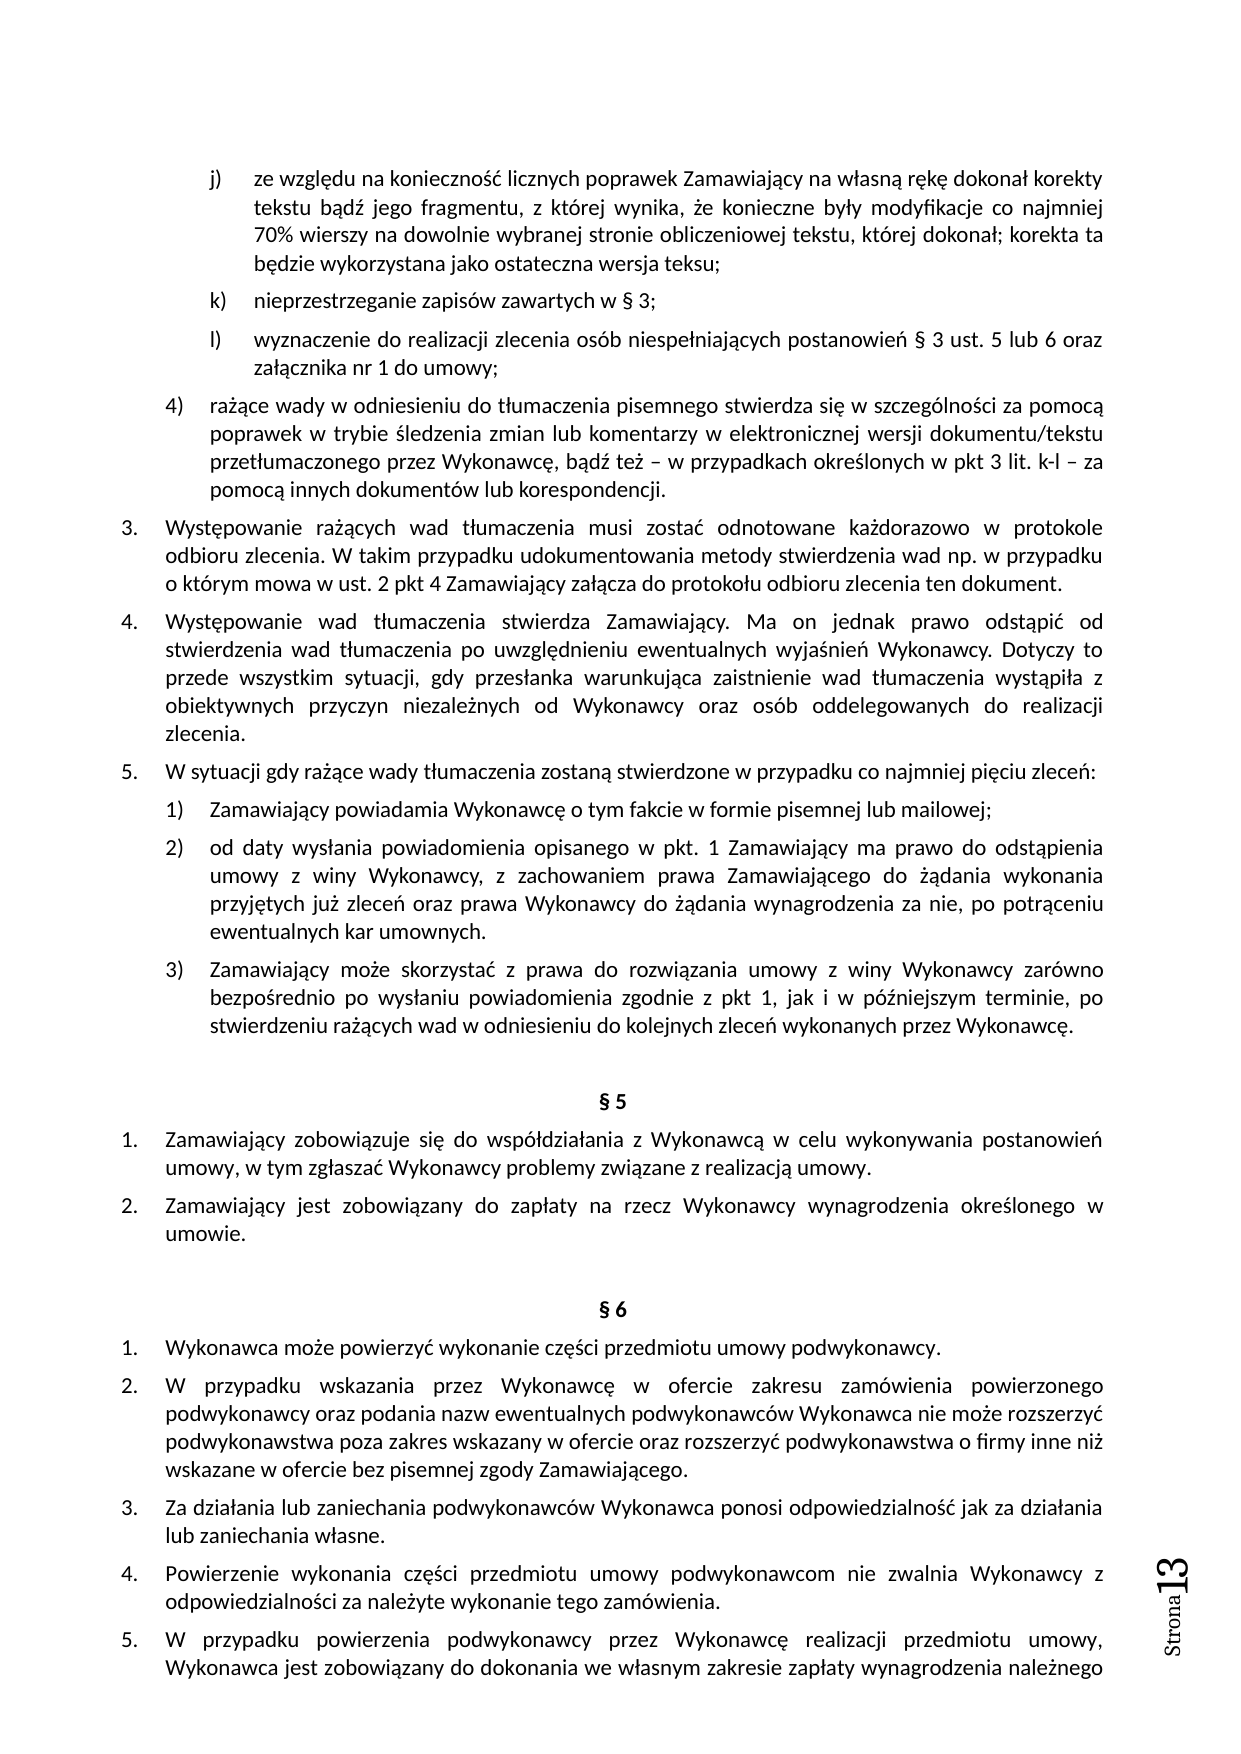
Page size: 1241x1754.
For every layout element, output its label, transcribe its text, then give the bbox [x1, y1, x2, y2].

text § 5 [121, 1087, 1105, 1115]
list rażące wady w odniesieniu do tłumaczenia pisemnego stwierdza się w szczególności za pomocą poprawek w trybie śledzenia zmian lub komentarzy w elektronicznej wersji dokumentu/tekstu przetłumaczonego przez Wykonawcę, bądź też – w przypadkach określonych w pkt 3 lit. k-l – za pomocą innych dokumentów lub korespondencji. [165, 391, 1105, 503]
list Powierzenie wykonania części przedmiotu umowy podwykonawcom nie zwalnia Wykonawcy z odpowiedzialności za należyte wykonanie tego zamówienia. [121, 1559, 1105, 1616]
list W przypadku wskazania przez Wykonawcę w ofercie zakresu zamówienia powierzonego podwykonawcy oraz podania nazw ewentualnych podwykonawców Wykonawca nie może rozszerzyć podwykonawstwa poza zakres wskazany w ofercie oraz rozszerzyć podwykonawstwa o firmy inne niż wskazane w ofercie bez pisemnej zgody Zamawiającego. [121, 1371, 1105, 1483]
list ze względu na konieczność licznych poprawek Zamawiający na własną rękę dokonał korekty tekstu bądź jego fragmentu, z której wynika, że konieczne były modyfikacje co najmniej 70% wierszy na dowolnie wybranej stronie obliczeniowej tekstu, której dokonał; korekta ta będzie wykorzystana jako ostateczna wersja teksu; [209, 164, 1105, 277]
list Za działania lub zaniechania podwykonawców Wykonawca ponosi odpowiedzialność jak za działania lub zaniechania własne. [121, 1493, 1105, 1549]
list Zamawiający może skorzystać z prawa do rozwiązania umowy z winy Wykonawcy zarówno bezpośrednio po wysłaniu powiadomienia zgodnie z pkt 1, jak i w późniejszym terminie, po stwierdzeniu rażących wad w odniesieniu do kolejnych zleceń wykonanych przez Wykonawcę. [165, 955, 1105, 1039]
list W sytuacji gdy rażące wady tłumaczenia zostaną stwierdzone w przypadku co najmniej pięciu zleceń: [121, 757, 1105, 785]
list nieprzestrzeganie zapisów zawartych w § 3; [209, 287, 1105, 315]
text 1. Zamawiający zobowiązuje się do współdziałania z Wykonawcą w celu wykonywania postanowień umowy, w tym zgłaszać Wykonawcy problemy związane z realizacją umowy. [121, 1125, 1105, 1181]
list Występowanie wad tłumaczenia stwierdza Zamawiający. Ma on jednak prawo odstąpić od stwierdzenia wad tłumaczenia po uwzględnieniu ewentualnych wyjaśnień Wykonawcy. Dotyczy to przede wszystkim sytuacji, gdy przesłanka warunkująca zaistnienie wad tłumaczenia wystąpiła z obiektywnych przyczyn niezależnych od Wykonawcy oraz osób oddelegowanych do realizacji zlecenia. [121, 607, 1105, 747]
text 2. Zamawiający jest zobowiązany do zapłaty na rzecz Wykonawcy wynagrodzenia określonego w umowie. [121, 1191, 1105, 1247]
list wyznaczenie do realizacji zlecenia osób niespełniających postanowień § 3 ust. 5 lub 6 oraz załącznika nr 1 do umowy; [209, 325, 1105, 381]
list Wykonawca może powierzyć wykonanie części przedmiotu umowy podwykonawcy. [121, 1333, 1105, 1361]
list od daty wysłania powiadomienia opisanego w pkt. 1 Zamawiający ma prawo do odstąpienia umowy z winy Wykonawcy, z zachowaniem prawa Zamawiającego do żądania wykonania przyjętych już zleceń oraz prawa Wykonawcy do żądania wynagrodzenia za nie, po potrąceniu ewentualnych kar umownych. [165, 833, 1105, 945]
list Zamawiający powiadamia Wykonawcę o tym fakcie w formie pisemnej lub mailowej; [165, 795, 1105, 823]
list Występowanie rażących wad tłumaczenia musi zostać odnotowane każdorazowo w protokole odbioru zlecenia. W takim przypadku udokumentowania metody stwierdzenia wad np. w przypadku o którym mowa w ust. 2 pkt 4 Zamawiający załącza do protokołu odbioru zlecenia ten dokument. [121, 513, 1105, 597]
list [121, 1626, 1105, 1682]
text § 6 [121, 1295, 1105, 1323]
